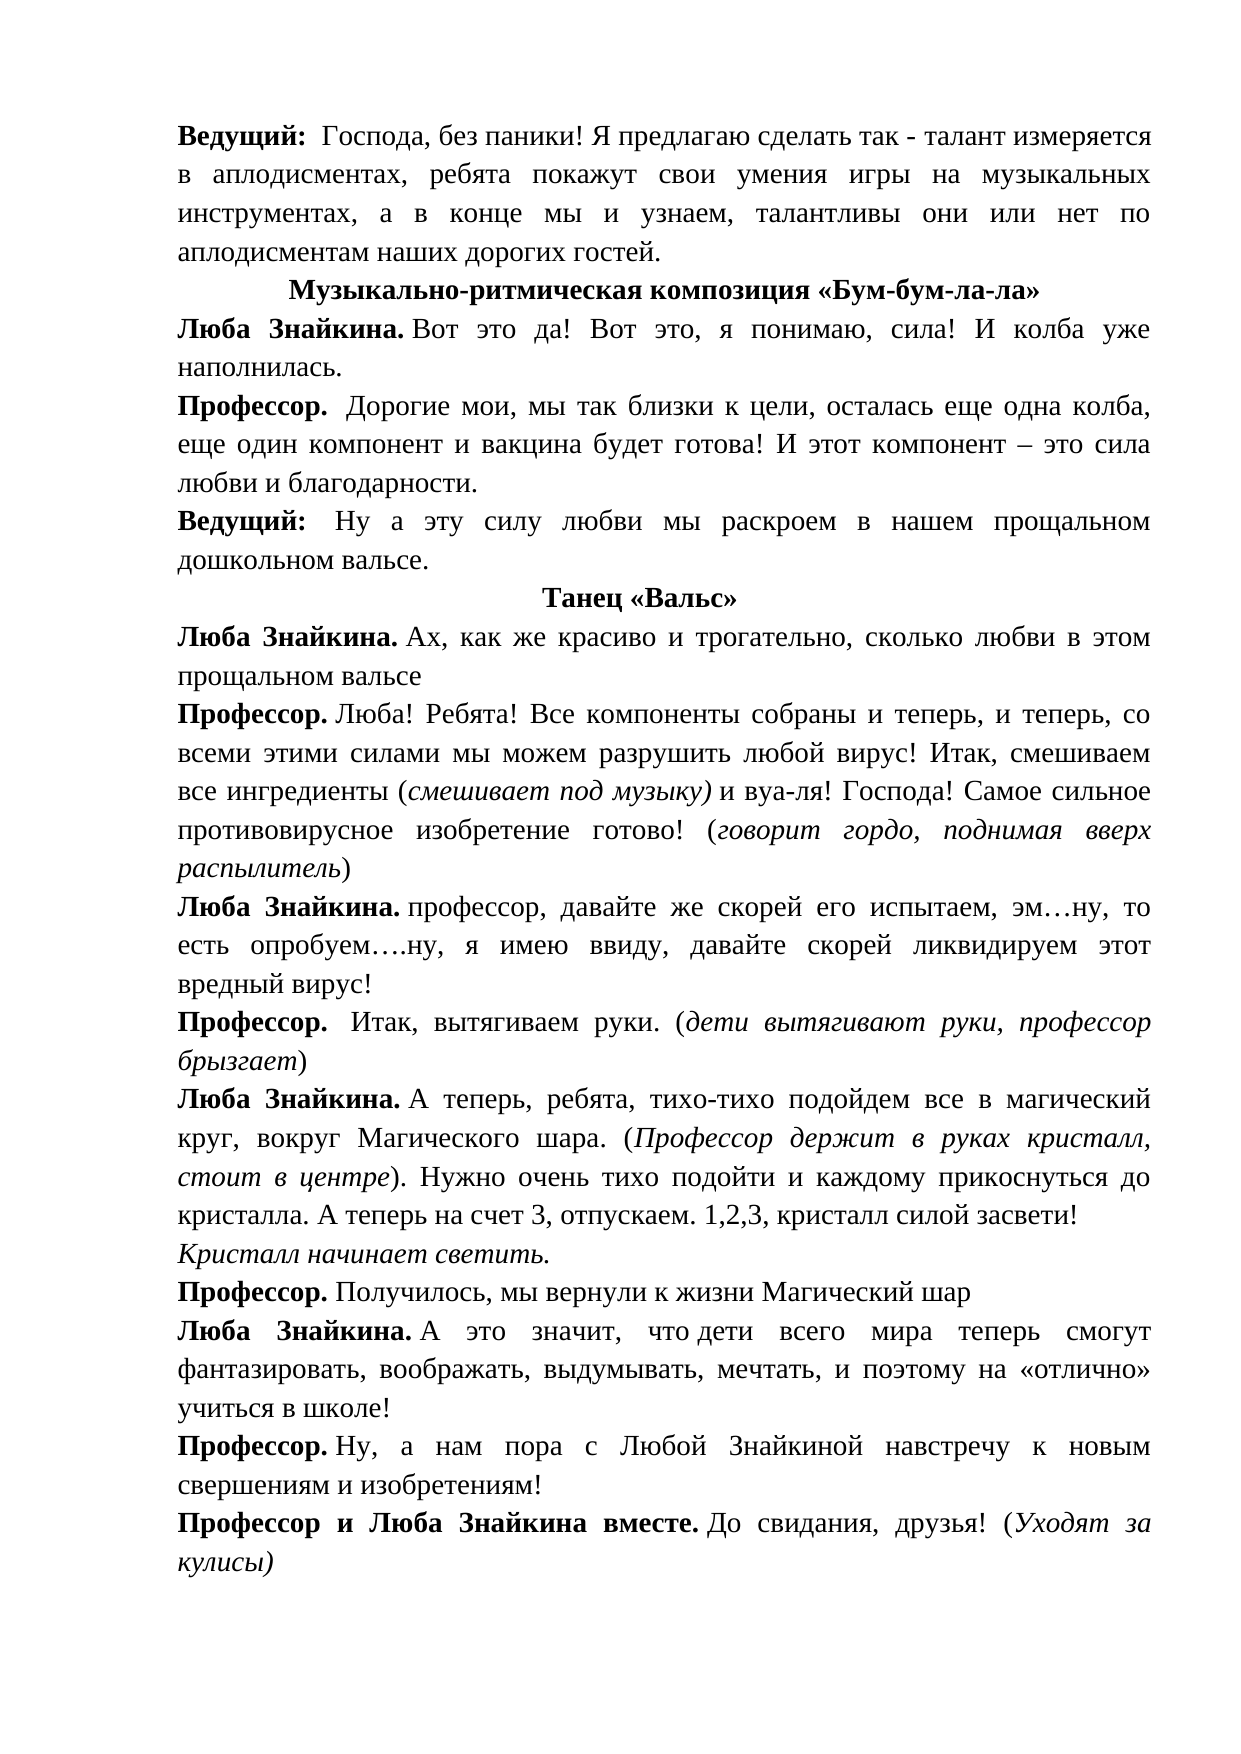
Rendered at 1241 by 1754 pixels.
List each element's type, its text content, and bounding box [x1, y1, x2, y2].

text Профессор. Люба! Ребята! Все компоненты собраны и теперь, и теперь, со всеми этими силами мы можем разрушить любой вирус! Итак, смешиваем все ингредиенты (смешивает под музыку) и вуа-ля! Господа! Самое сильное противовирусное изобретение готово! (говорит гордо, поднимая вверх распылитель) [177, 696, 1152, 884]
text Люба Знайкина. профессор, давайте же скорей его испытаем, эм…ну, то есть опробуем….ну, я имею ввиду, давайте скорей ликвидируем этот вредный вирус! [177, 889, 1152, 999]
text Люба Знайкина. А это значит, что дети всего мира теперь смогут фантазировать, воображать, выдумывать, мечтать, и поэтому на «отлично» учиться в школе! [177, 1313, 1152, 1423]
text Ведущий: Ну а эту силу любви мы раскроем в нашем прощальном дошкольном вальсе. [177, 503, 1152, 576]
text Люба Знайкина. Ах, как же красиво и трогательно, сколько любви в этом прощальном вальсе [177, 619, 1152, 691]
text Люба Знайкина. Вот это да! Вот это, я понимаю, сила! И колба уже наполнилась. [177, 311, 1152, 383]
text Музыкально-ритмическая композиция «Бум-бум-ла-ла» [177, 272, 1152, 306]
text Кристалл начинает светить. [177, 1236, 1152, 1269]
text Профессор. Ну, а нам пора с Любой Знайкиной навстречу к новым свершениям и изобретениям! [177, 1428, 1152, 1501]
text Танец «Вальс» [177, 581, 1152, 614]
text Профессор. Получилось, мы вернули к жизни Магический шар [177, 1274, 1152, 1308]
text Профессор. Дорогие мои, мы так близки к цели, осталась еще одна колба, еще один компонент и вакцина будет готова! И этот компонент – это сила любви и благодарности. [177, 388, 1152, 498]
text Люба Знайкина. А теперь, ребята, тихо-тихо подойдем все в магический круг, вокруг Магического шара. (Профессор держит в руках кристалл, стоит в центре). Нужно очень тихо подойти и каждому прикоснуться до кристалла. А теперь на счет 3, отпускаем. 1,2,3, кристалл силой засвети! [177, 1082, 1152, 1231]
text Ведущий: Господа, без паники! Я предлагаю сделать так - талант измеряется в аплодисментах, ребята покажут свои умения игры на музыкальных инструментах, а в конце мы и узнаем, талантливы они или нет по аплодисментам наших дорогих гостей. [177, 118, 1152, 267]
text Профессор и Люба Знайкина вместе. До свидания, друзья! (Уходят за кулисы) [177, 1506, 1152, 1578]
text Профессор. Итак, вытягиваем руки. (дети вытягивают руки, профессор брызгает) [177, 1004, 1152, 1077]
